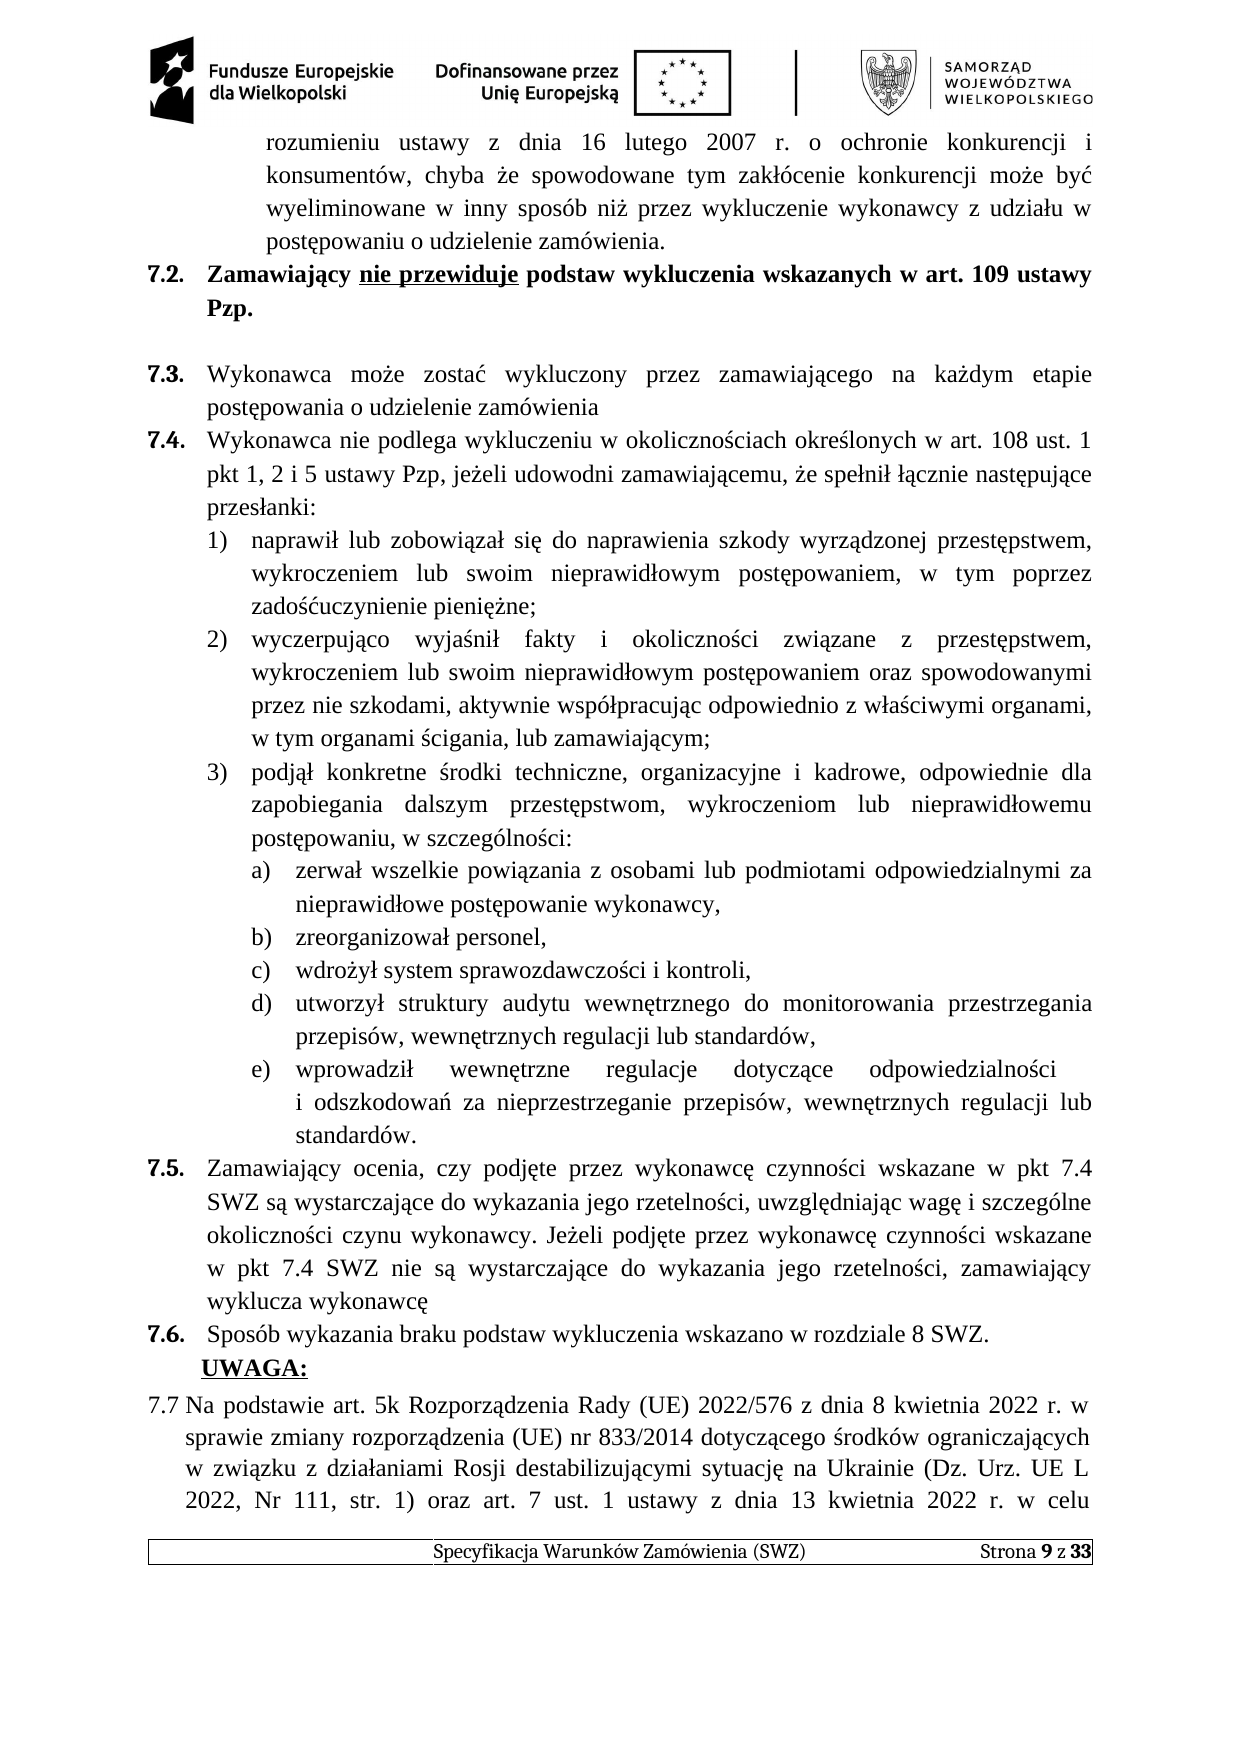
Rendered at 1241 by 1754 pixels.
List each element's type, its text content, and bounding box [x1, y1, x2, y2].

list wyczerpująco wyjaśnił fakty i okoliczności związane z przestępstwem, wykroczeniem lub swoim nieprawidłowym postępowaniem oraz spowodowanymi przez nie szkodami, aktywnie współpracując odpowiednio z właściwymi organami, w tym organami ścigania, lub zamawiającym; [207, 624, 1093, 752]
list utworzył struktury audytu wewnętrznego do monitorowania przestrzegania przepisów, wewnętrznych regulacji lub standardów, [251, 988, 1093, 1049]
list wdrożył system sprawozdawczości i kontroli, [251, 955, 1093, 983]
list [148, 1390, 1091, 1514]
list podjął konkretne środki techniczne, organizacyjne i kadrowe, odpowiednie dla zapobiegania dalszym przestępstwom, wykroczeniom lub nieprawidłowemu postępowaniu, w szczególności: [207, 757, 1093, 851]
list naprawił lub zobowiązał się do naprawienia szkody wyrządzonej przestępstwem, wykroczeniem lub swoim nieprawidłowym postępowaniem, w tym poprzez zadośćuczynienie pieniężne; [207, 525, 1093, 620]
list Zamawiający ocenia, czy podjęte przez wykonawcę czynności wskazane w pkt 7.4 SWZ są wystarczające do wykazania jego rzetelności, uwzględniając wagę i szczególne okoliczności czynu wykonawcy. Jeżeli podjęte przez wykonawcę czynności wskazane w pkt 7.4 SWZ nie są wystarczające do wykazania jego rzetelności, zamawiający wyklucza wykonawcę [148, 1153, 1093, 1314]
list Wykonawca może zostać wykluczony przez zamawiającego na każdym etapie postępowania o udzielenie zamówienia [148, 359, 1093, 421]
list zreorganizował personel, [251, 922, 1093, 950]
text UWAGA: [201, 1353, 1093, 1381]
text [207, 127, 1093, 254]
picture [147, 34, 1093, 127]
list wprowadził wewnętrzne regulacje dotyczące odpowiedzialności i odszkodowań za nieprzestrzeganie przepisów, wewnętrznych regulacji lub standardów. [251, 1054, 1093, 1148]
list Zamawiający nie przewiduje podstaw wykluczenia wskazanych w art. 109 ustawy Pzp. [148, 259, 1093, 321]
list Wykonawca nie podlega wykluczeniu w okolicznościach określonych w art. 108 ust. 1 pkt 1, 2 i 5 ustawy Pzp, jeżeli udowodni zamawiającemu, że spełnił łącznie następujące przesłanki: [148, 426, 1093, 521]
list zerwał wszelkie powiązania z osobami lub podmiotami odpowiedzialnymi za nieprawidłowe postępowanie wykonawcy, [251, 856, 1093, 917]
list Sposób wykazania braku podstaw wykluczenia wskazano w rozdziale 8 SWZ. [148, 1319, 1093, 1348]
